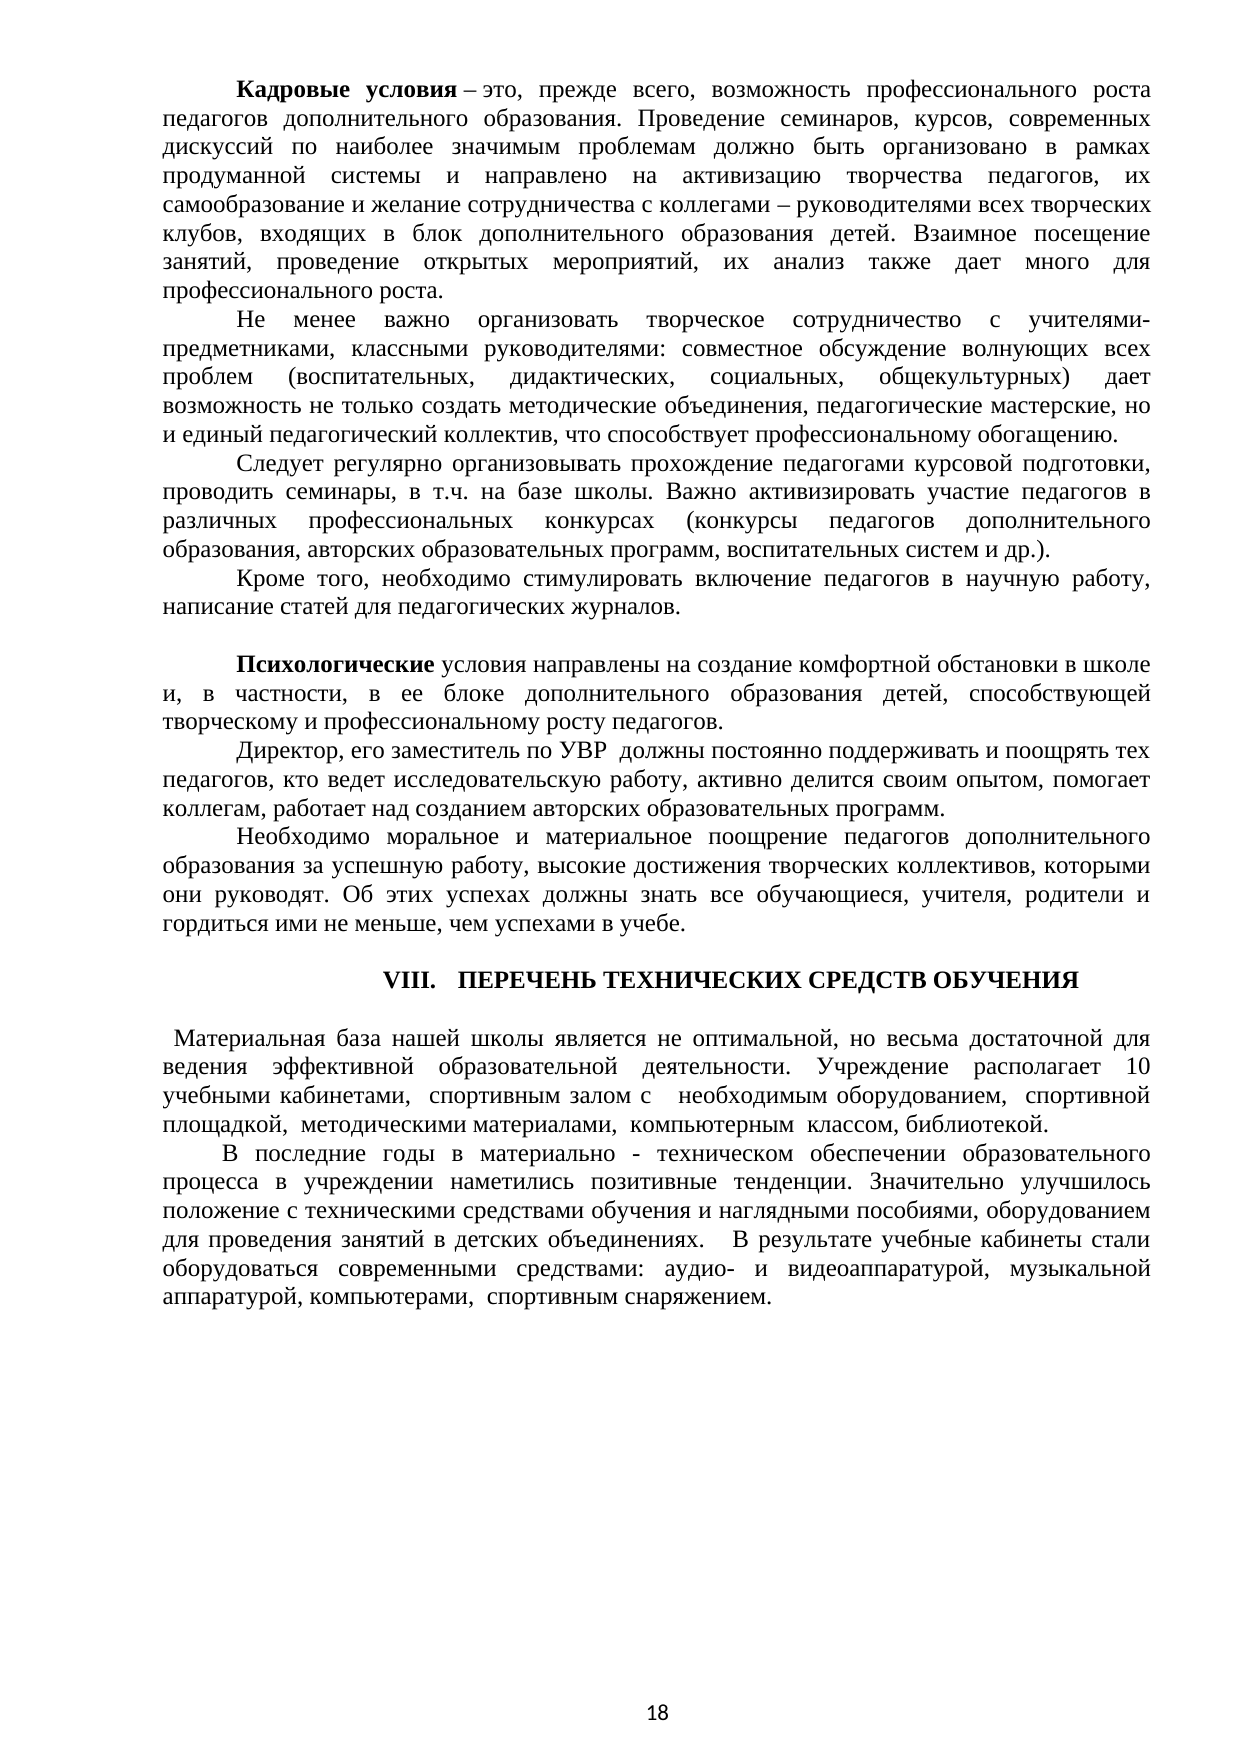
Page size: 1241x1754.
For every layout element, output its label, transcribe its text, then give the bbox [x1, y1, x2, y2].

text В последние годы в материально - техническом обеспечении образовательного процесса в учреждении наметились позитивные тенденции. Значительно улучшилось положение с техническими средствами обучения и наглядными пособиями, оборудованием для проведения занятий в детских объединениях. В результате учебные кабинеты стали оборудоваться современными средствами: аудио- и видеоаппаратурой, музыкальной аппаратурой, компьютерами, спортивным снаряжением. [162, 1138, 1152, 1310]
text Кадровые условия – это, прежде всего, возможность профессионального роста педагогов дополнительного образования. Проведение семинаров, курсов, современных дискуссий по наиболее значимым проблемам должно быть организовано в рамках продуманной системы и направлено на активизацию творчества педагогов, их самообразование и желание сотрудничества с коллегами – руководителями всех творческих клубов, входящих в блок дополнительного образования детей. Взаимное посещение занятий, проведение открытых мероприятий, их анализ также дает много для профессионального роста. [162, 74, 1152, 304]
text Психологические условия направлены на создание комфортной обстановки в школе и, в частности, в ее блоке дополнительного образования детей, способствующей творческому и профессиональному росту педагогов. [162, 649, 1152, 735]
text Материальная база нашей школы является не оптимальной, но весьма достаточной для ведения эффективной образовательной деятельности. Учреждение располагает 10 учебными кабинетами, спортивным залом с необходимым оборудованием, спортивной площадкой, методическими материалами, компьютерным классом, библиотекой. [162, 1023, 1152, 1138]
text Следует регулярно организовывать прохождение педагогами курсовой подготовки, проводить семинары, в т.ч. на базе школы. Важно активизировать участие педагогов в различных профессиональных конкурсах (конкурсы педагогов дополнительного образования, авторских образовательных программ, воспитательных систем и др.). [162, 448, 1152, 563]
text Директор, его заместитель по УВР должны постоянно поддерживать и поощрять тех педагогов, кто ведет исследовательскую работу, активно делится своим опытом, помогает коллегам, работает над созданием авторских образовательных программ. [162, 735, 1152, 821]
text Кроме того, необходимо стимулировать включение педагогов в научную работу, написание статей для педагогических журналов. [162, 563, 1152, 620]
text Не менее важно организовать творческое сотрудничество с учителями-предметниками, классными руководителями: совместное обсуждение волнующих всех проблем (воспитательных, дидактических, социальных, общекультурных) дает возможность не только создать методические объединения, педагогические мастерские, но и единый педагогический коллектив, что способствует профессиональному обогащению. [162, 304, 1152, 448]
list ПЕРЕЧЕНЬ ТЕХНИЧЕСКИХ СРЕДСТВ ОБУЧЕНИЯ [310, 965, 1152, 994]
text Необходимо моральное и материальное поощрение педагогов дополнительного образования за успешную работу, высокие достижения творческих коллективов, которыми они руководят. Об этих успехах должны знать все обучающиеся, учителя, родители и гордиться ими не меньше, чем успехами в учебе. [162, 821, 1152, 936]
